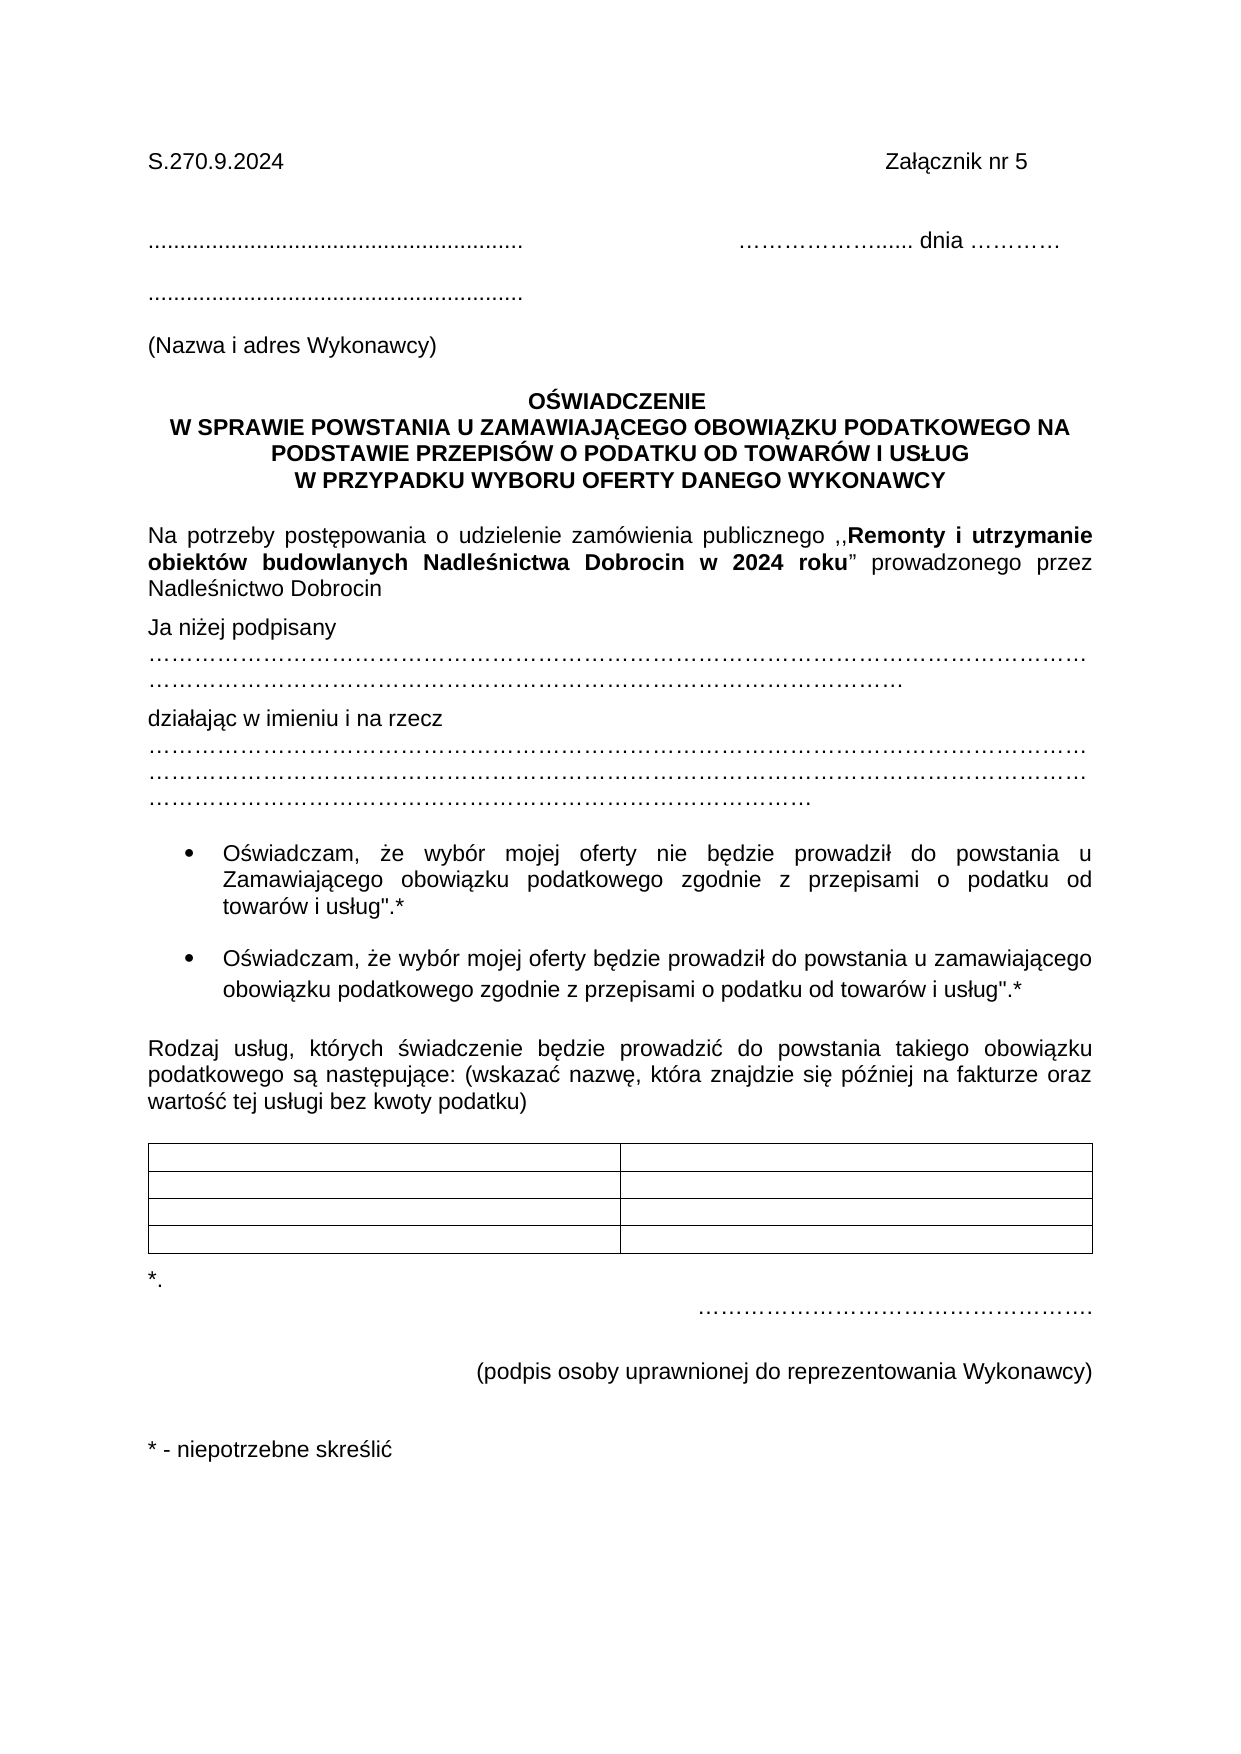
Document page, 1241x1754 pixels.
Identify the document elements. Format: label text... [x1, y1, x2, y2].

table_header [621, 1144, 1092, 1171]
table_header [149, 1144, 620, 1171]
table_cell [149, 1199, 620, 1225]
text …………………………………………………………………………………………………………………………………………………………………………………………………… [148, 640, 1093, 693]
text *. [148, 1266, 1093, 1293]
text działając w imieniu i na rzecz [148, 705, 1093, 732]
table_cell [149, 1172, 620, 1198]
text ……………………………………………. [148, 1293, 1093, 1319]
table_cell [621, 1226, 1092, 1253]
text OŚWIADCZENIE W SPRAWIE POWSTANIA U ZAMAWIAJĄCEGO OBOWIĄZKU PODATKOWEGO NA PODSTAWIE PRZEPISÓW O PODATKU OD TOWARÓW I USŁUG W PRZYPADKU WYBORU OFERTY DANEGO WYKONAWCY [148, 388, 1093, 493]
text * - niepotrzebne skreślić [148, 1436, 1093, 1462]
text Rodzaj usług, których świadczenie będzie prowadzić do powstania takiego obowiązku podatkowego są następujące: (wskazać nazwę, która znajdzie się później na fakturze oraz wartość tej usługi bez kwoty podatku) [148, 1035, 1093, 1114]
text (Nazwa i adres Wykonawcy) [148, 332, 1093, 358]
list Oświadczam, że wybór mojej oferty nie będzie prowadził do powstania u Zamawiającego obowiązku podatkowego zgodnie z przepisami o podatku od towarów i usług".* [185, 840, 1093, 919]
list Oświadczam, że wybór mojej oferty będzie prowadził do powstania u zamawiającego obowiązku podatkowego zgodnie z przepisami o podatku od towarów i usług".* [185, 945, 1093, 1002]
text Ja niżej podpisany [148, 614, 1093, 640]
table_cell [149, 1226, 620, 1253]
text ........................................................... [148, 279, 1093, 306]
text Na potrzeby postępowania o udzielenie zamówienia publicznego ,,Remonty i utrzymanie obiektów budowlanych Nadleśnictwa Dobrocin w 2024 roku” prowadzonego przez Nadleśnictwo Dobrocin [148, 522, 1093, 601]
table_cell [621, 1199, 1092, 1225]
text (podpis osoby uprawnionej do reprezentowania Wykonawcy) [369, 1358, 1093, 1384]
text S.270.9.2024 Załącznik nr 5 [148, 148, 1093, 174]
table_cell [621, 1172, 1092, 1198]
text ……………………………………………………………………………………………………………………………………………………………………………………………………………………………………………………………………………………………………… [148, 732, 1093, 811]
text ........................................................... ………………...... dnia ………… [148, 227, 1093, 253]
